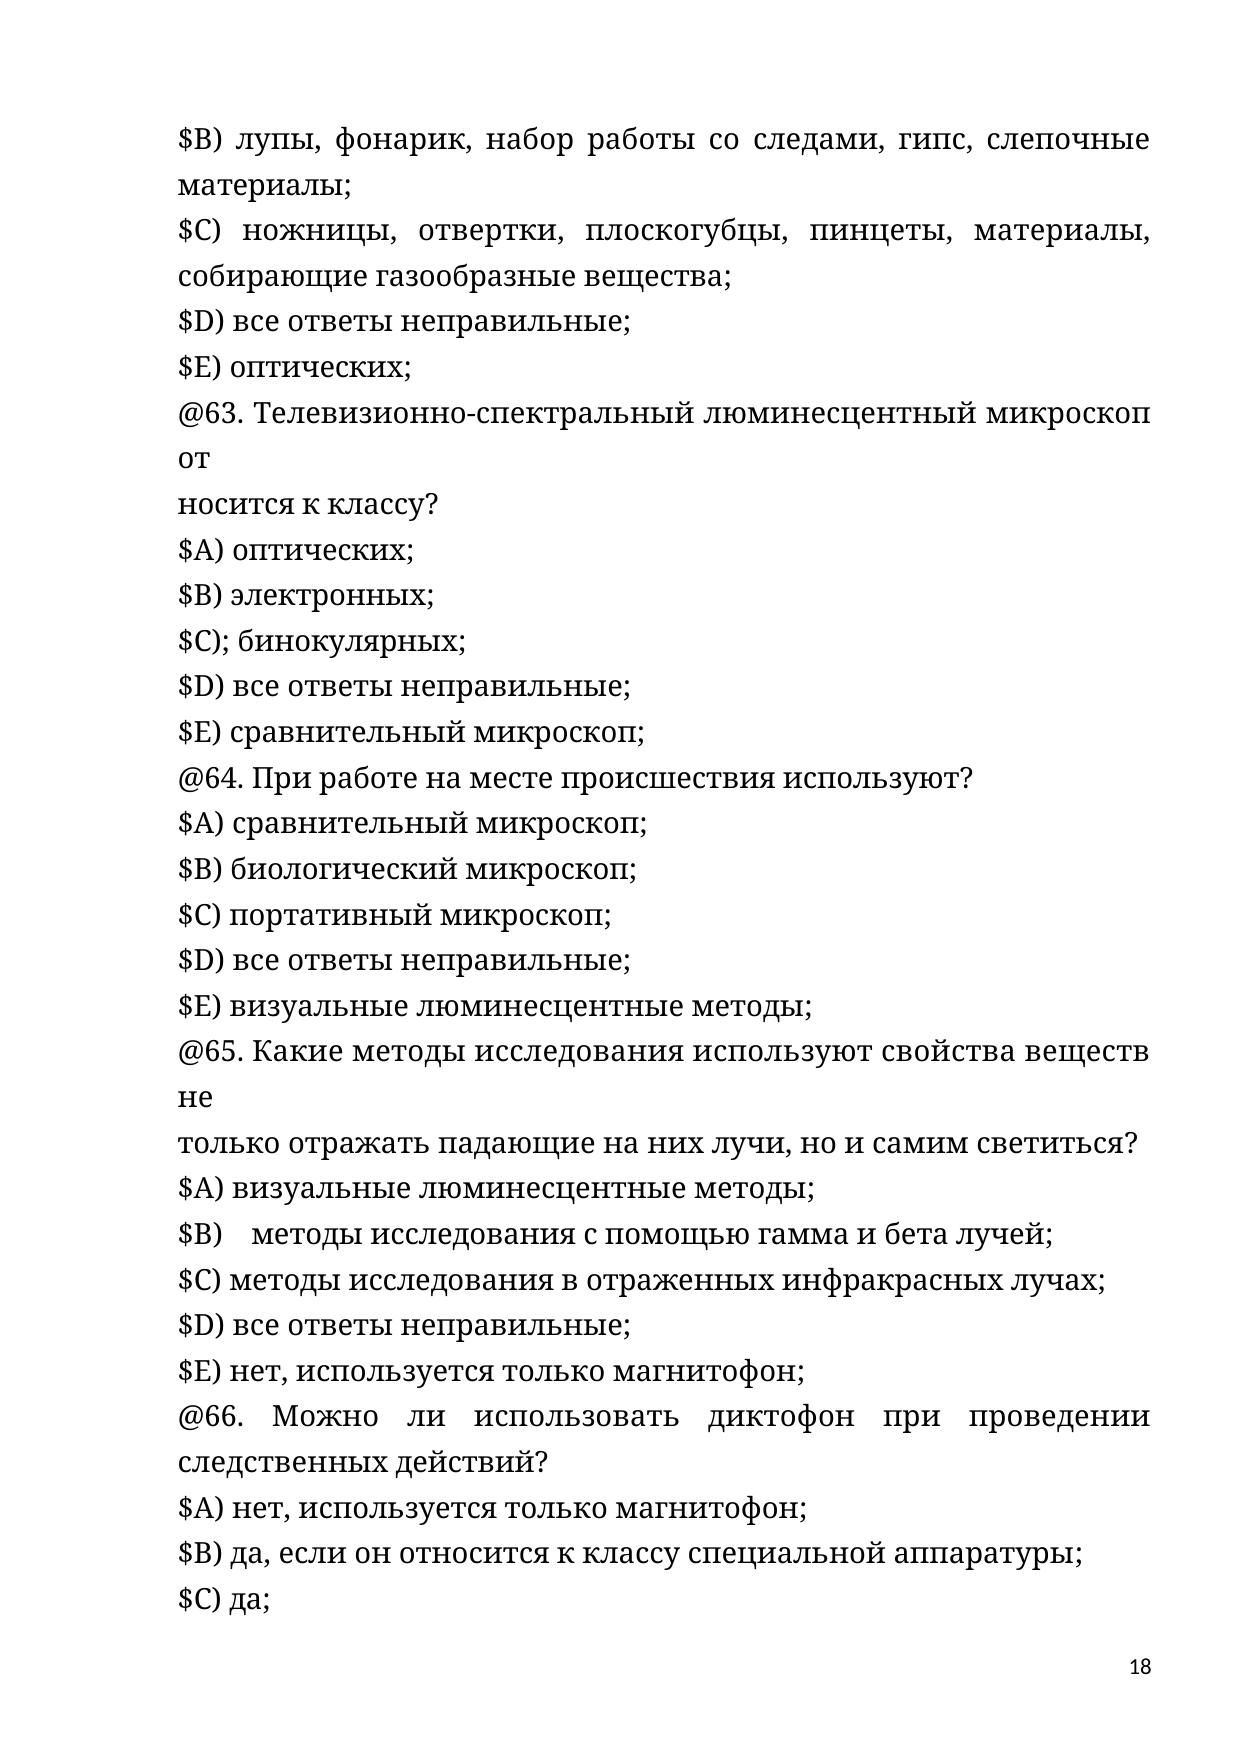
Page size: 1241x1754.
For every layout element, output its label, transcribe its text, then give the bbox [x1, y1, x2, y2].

text $A) визуальные люминесцентные методы; [177, 1167, 1152, 1207]
text $E) оптических; [177, 346, 1152, 386]
text $C); бинокулярных; [177, 620, 1152, 660]
text $A) оптических; [177, 529, 1152, 568]
text $A) нет, используется только магнитофон; [177, 1487, 1152, 1527]
text $B) лупы, фонарик, набор работы со следами, гипс, слепочные материалы; [177, 118, 1152, 203]
text $C) портативный микроскоп; [177, 894, 1152, 933]
text $E) сравнительный микроскоп; [177, 711, 1152, 751]
text @63. Телевизионно-спектральный люминесцентный микроскоп от носится к классу? [177, 392, 1152, 523]
text @64. При работе на месте происшествия используют? [177, 757, 1152, 797]
text $E) нет, используется только магнитофон; [177, 1350, 1152, 1390]
text $B) электронных; [177, 574, 1152, 614]
text $B) методы исследования с помощью гамма и бета лучей; [177, 1213, 1152, 1253]
text @65. Какие методы исследования используют свойства веществ не только отражать падающие на них лучи, но и самим светиться? [177, 1031, 1152, 1162]
text @66. Можно ли использовать диктофон при проведении следственных действий? [177, 1396, 1152, 1481]
text $A) сравнительный микроскоп; [177, 802, 1152, 842]
text $B) да, если он относится к классу специальной аппаратуры; [177, 1532, 1152, 1572]
text $C) да; [177, 1578, 1152, 1618]
text $D) все ответы неправильные; [177, 939, 1152, 979]
text $D) все ответы неправильные; [177, 301, 1152, 340]
text $C) методы исследования в отраженных инфракрасных лучах; [177, 1259, 1152, 1298]
text $D) все ответы неправильные; [177, 1304, 1152, 1344]
text $B) биологический микроскоп; [177, 848, 1152, 888]
text $C) ножницы, отвертки, плоскогубцы, пинцеты, материалы, собирающие газообразные вещества; [177, 209, 1152, 295]
text $E) визуальные люминесцентные методы; [177, 985, 1152, 1025]
text $D) все ответы неправильные; [177, 666, 1152, 705]
